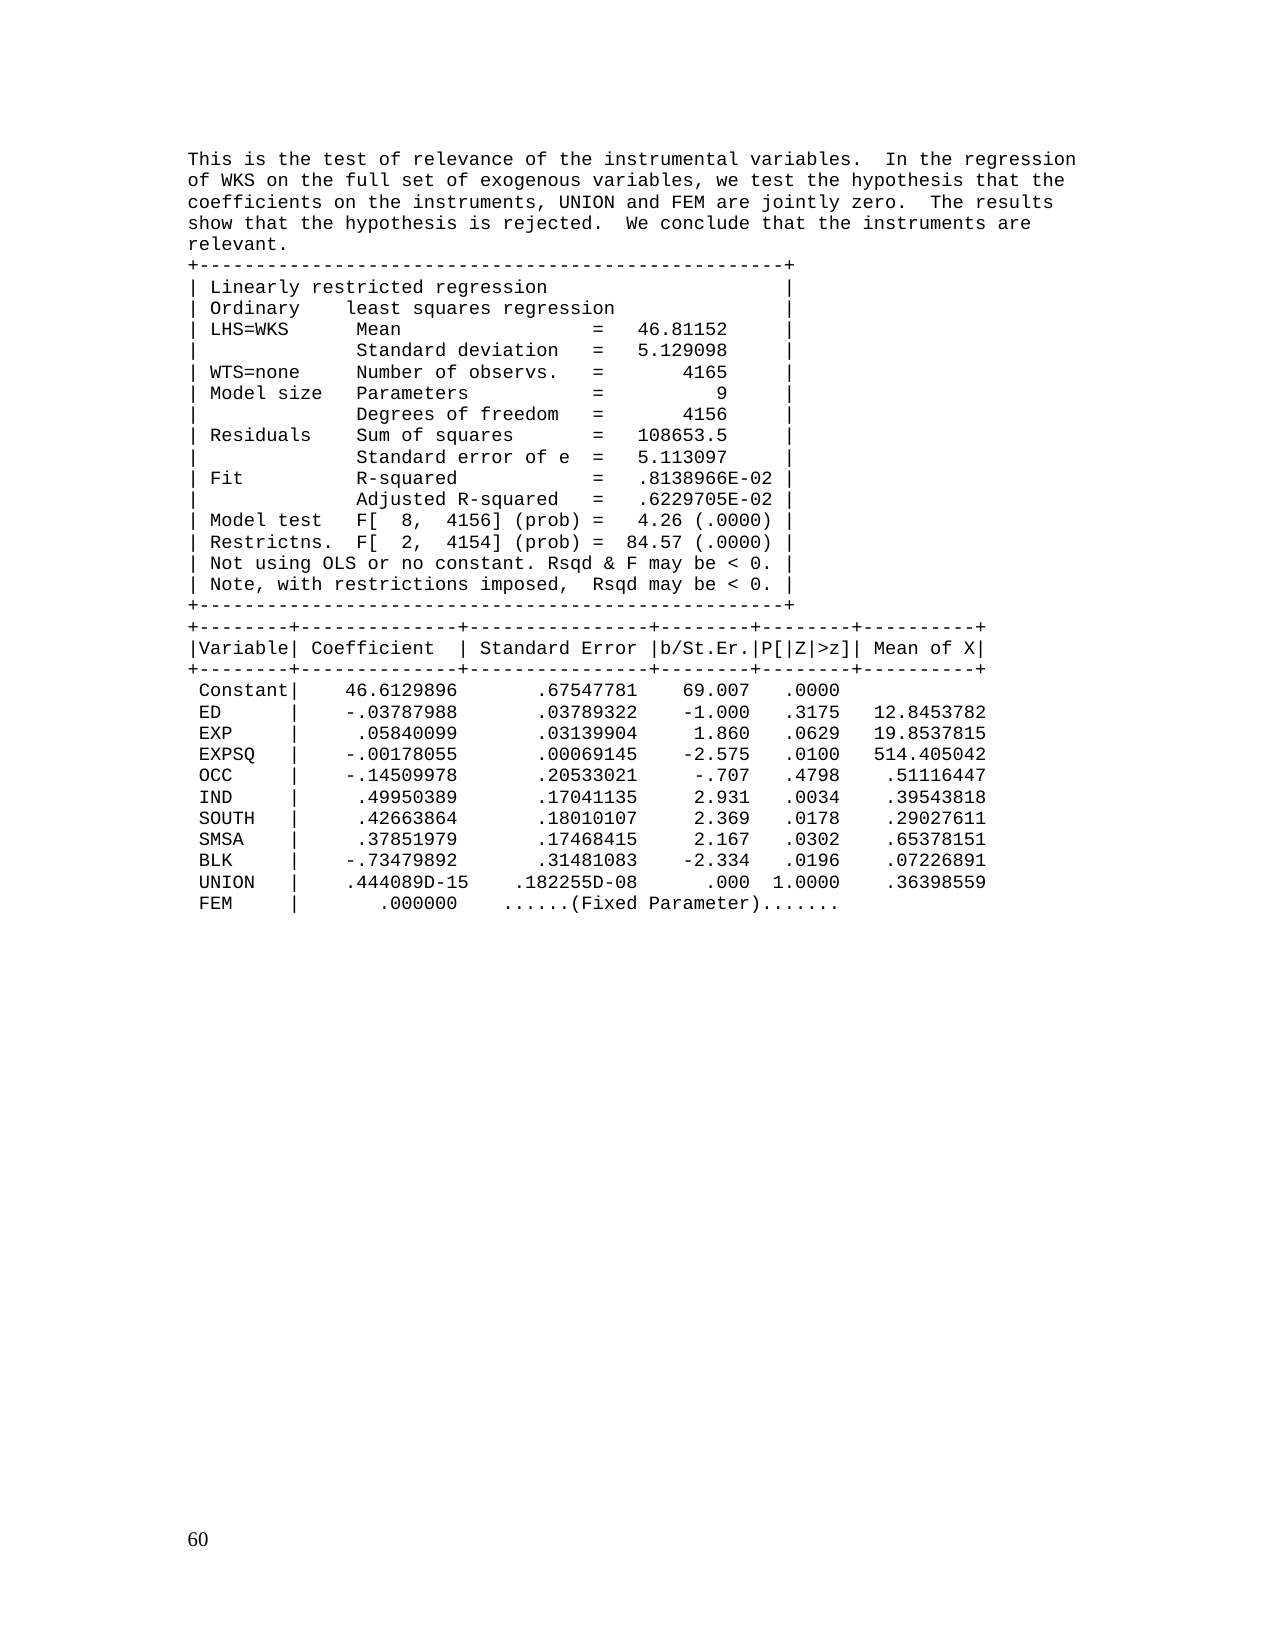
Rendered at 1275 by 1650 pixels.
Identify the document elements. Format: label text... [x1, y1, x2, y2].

text | Linearly restricted regression | [187, 277, 1087, 299]
text This is the test of relevance of the instrumental variables. In the regression of WKS on the full set of exogenous variables, we test the hypothesis that the coefficients on the instruments, and FEM are jointly zero. The results show that the hypothesis is rejected. We conclude that the instruments are relevant. [187, 150, 1087, 256]
text +----------------------------------------------------+ [187, 596, 1087, 617]
text Constant| 46.6129896 .67547781 69.007 .0000 [187, 681, 1087, 702]
text | Adjusted R-squared = .6229705E-02 | [187, 490, 1087, 511]
text | -.73479892 .31481083 -2.334 .0196 .07226891 [187, 851, 1087, 872]
text OCC | -.14509978 .20533021 -.707 .4798 .51116447 [187, 766, 1087, 787]
text | Standard error of e = 5.113097 | [187, 447, 1087, 469]
text | Degrees of freedom = 4156 | [187, 405, 1087, 426]
text EXP | .05840099 .03139904 1.860 .0629 19.8537815 [187, 724, 1087, 745]
text | Model test F[ 8, 4156] (prob) = 4.26 (.0000) | [187, 511, 1087, 532]
text ED | -.03787988 .03789322 -1.000 .3175 12.8453782 [187, 702, 1087, 724]
text | Not using OLS or no constant. Rsqd & F may be < 0. | [187, 554, 1087, 575]
text | Note, with restrictions imposed, Rsqd may be < 0. | [187, 575, 1087, 596]
text | Restrictns. F[ 2, 4154] (prob) = 84.57 (.0000) | [187, 532, 1087, 554]
text SOUTH | .42663864 .18010107 2.369 .0178 .29027611 [187, 809, 1087, 830]
text | Ordinary least squares regression | [187, 299, 1087, 320]
text FEM | .000000 ......(Fixed Parameter)....... [187, 894, 1087, 915]
text |Variable| Coefficient | Standard Error |b/St.Er.|P[|Z|>z]| Mean of X| [187, 639, 1087, 660]
text +--------+--------------+----------------+--------+--------+----------+ [187, 617, 1087, 639]
text EXPSQ | -.00178055 .00069145 -2.575 .0100 42 [187, 745, 1087, 766]
text | Residuals Sum of squares = 108653.5 | [187, 426, 1087, 447]
text +----------------------------------------------------+ [187, 256, 1087, 277]
text | Model size Parameters = 9 | [187, 384, 1087, 405]
text SMSA | .37851979 .17468415 2.167 .0302 .65378151 [187, 830, 1087, 851]
text +--------+--------------+----------------+--------+--------+----------+ [187, 660, 1087, 681]
text | LHS=WKS Mean = 46.81152 | [187, 320, 1087, 341]
text UNION | .444089D-15 .182255D-08 .000 1.0000 .36398559 [187, 872, 1087, 894]
text | =none Number of observs. = 4165 | [187, 362, 1087, 384]
text | .49950389 .17041135 2.931 .0034 .39543818 [187, 787, 1087, 809]
text | Fit R-squared = .8138966E-02 | [187, 469, 1087, 490]
text | Standard deviation = 5.129098 | [187, 341, 1087, 362]
